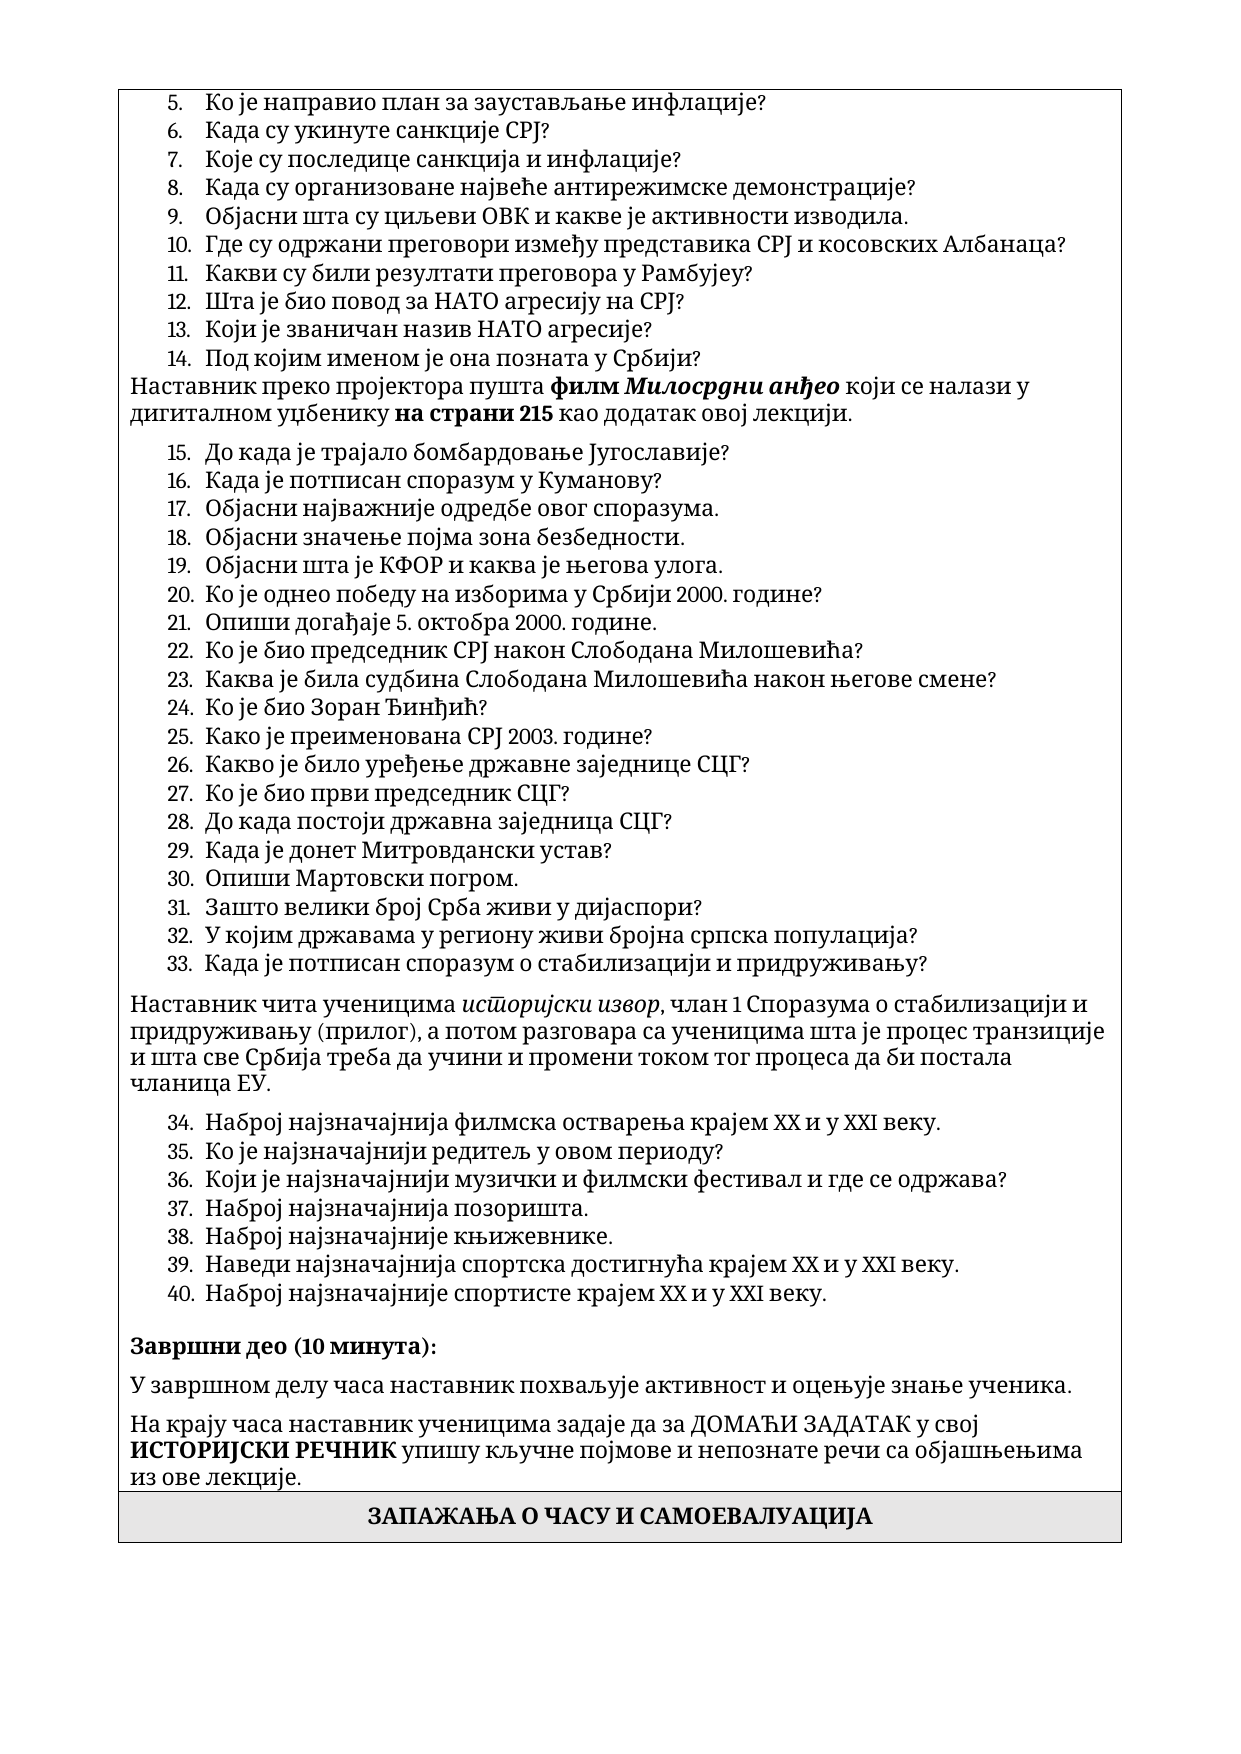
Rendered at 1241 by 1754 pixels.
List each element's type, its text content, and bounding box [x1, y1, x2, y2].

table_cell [119, 90, 1121, 1491]
table_cell ЗАПАЖАЊА О ЧАСУ И САМОЕВАЛУАЦИЈА [119, 1492, 1121, 1542]
